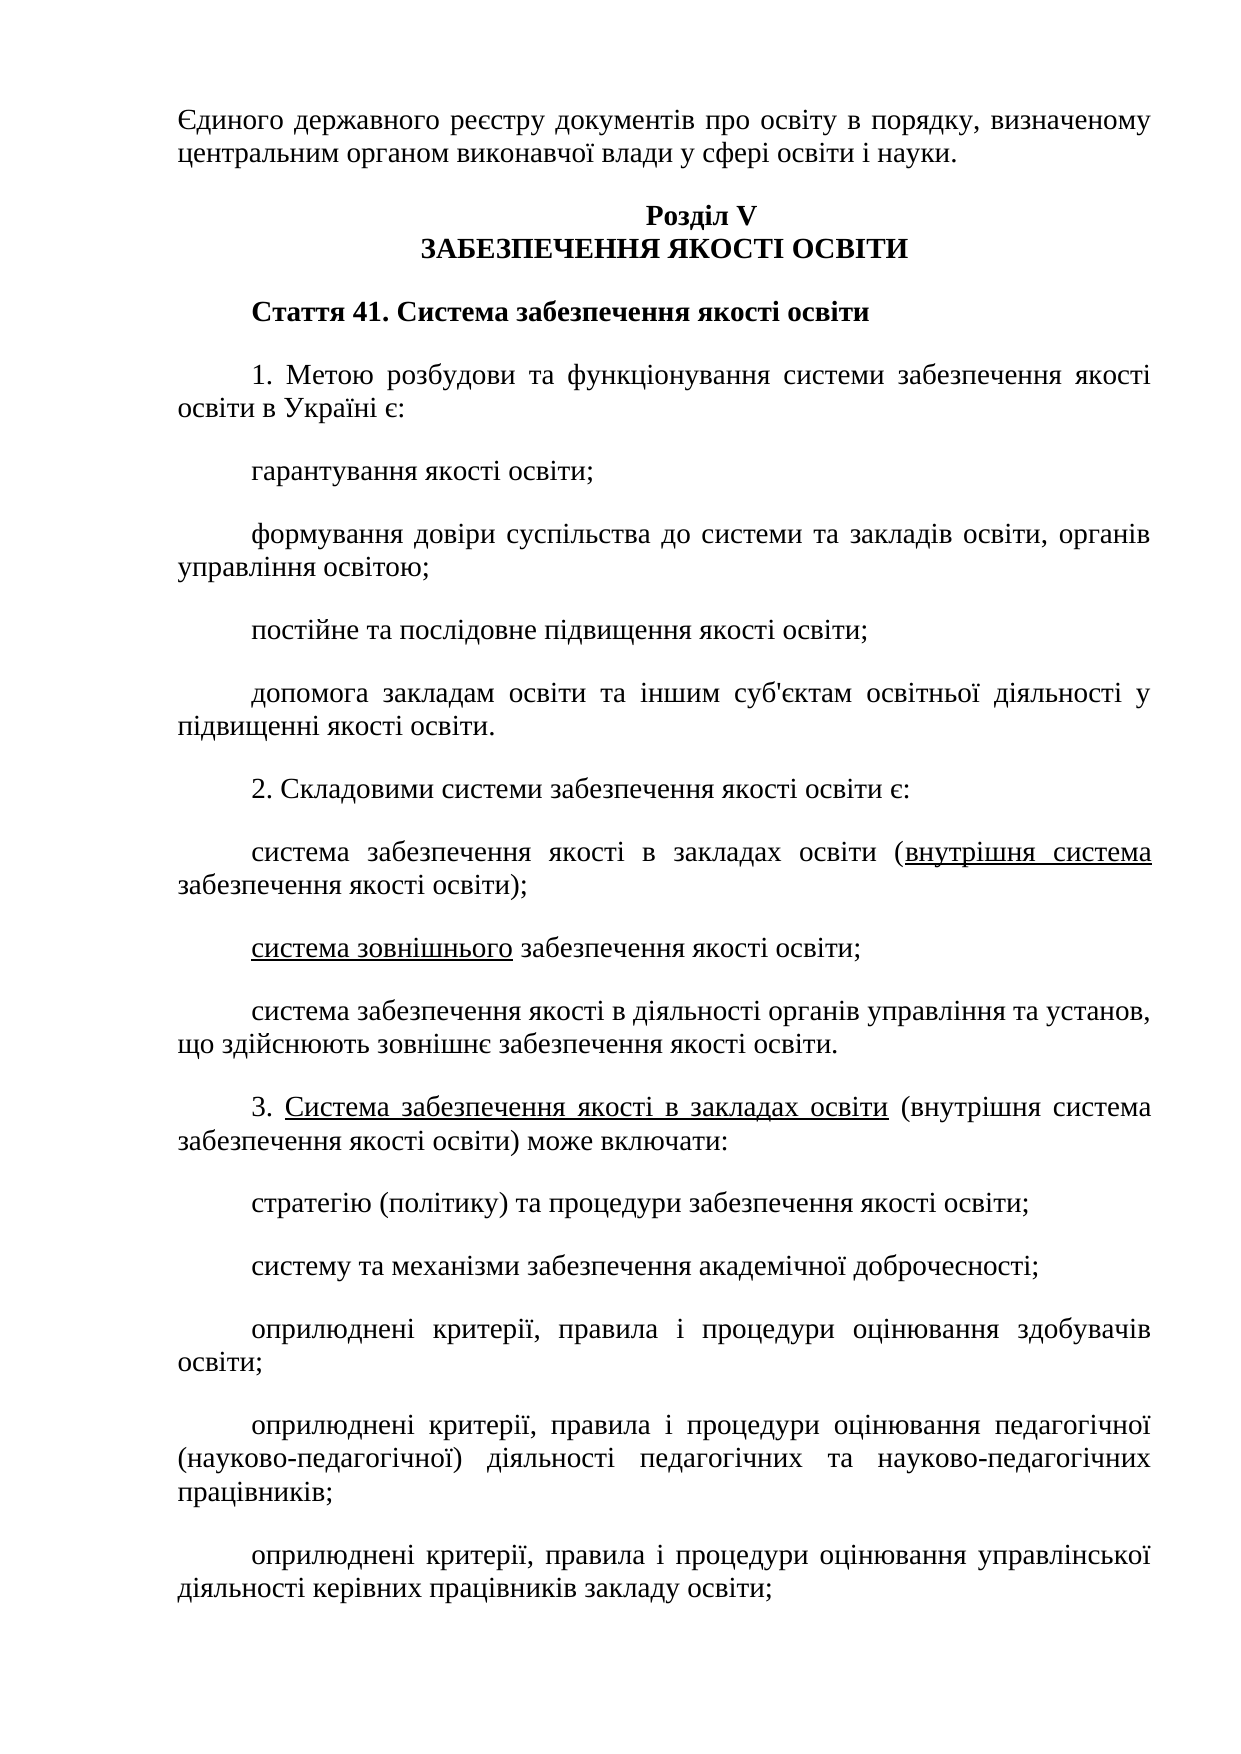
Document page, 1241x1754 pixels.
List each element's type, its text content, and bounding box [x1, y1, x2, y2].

text постійне та послідовне підвищення якості освіти; [177, 612, 1152, 646]
text система забезпечення якості в закладах освіти (внутрішня система забезпечення якості освіти); [177, 834, 1152, 901]
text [177, 102, 1152, 169]
text стратегію (політику) та процедури забезпечення якості освіти; [177, 1185, 1152, 1219]
text оприлюднені критерії, правила і процедури оцінювання здобувачів освіти; [177, 1311, 1152, 1378]
text систему та механізми забезпечення академічної доброчесності; [177, 1248, 1152, 1282]
text формування довіри суспільства до системи та закладів освіти, органів управління освітою; [177, 516, 1152, 583]
text 2. Складовими системи забезпечення якості освіти є: [177, 771, 1152, 805]
text Розділ V ЗАБЕЗПЕЧЕННЯ ЯКОСТІ ОСВІТИ [177, 198, 1152, 265]
text Стаття 41. Система забезпечення якості освіти [177, 294, 1152, 328]
text система забезпечення якості в діяльності органів управління та установ, що здійснюють зовнішнє забезпечення якості освіти. [177, 993, 1152, 1060]
text оприлюднені критерії, правила і процедури оцінювання управлінської діяльності керівних працівників закладу освіти; [177, 1537, 1152, 1604]
text 3. Система забезпечення якості в закладах освіти (внутрішня система забезпечення якості освіти) може включати: [177, 1089, 1152, 1156]
text допомога закладам освіти та іншим суб'єктам освітньої діяльності у підвищенні якості освіти. [177, 675, 1152, 742]
text система зовнішнього забезпечення якості освіти; [177, 930, 1152, 964]
text 1. Метою розбудови та функціонування системи забезпечення якості освіти в Україні є: [177, 357, 1152, 424]
text оприлюднені критерії, правила і процедури оцінювання педагогічної (науково-педагогічної) діяльності педагогічних та науково-педагогічних працівників; [177, 1407, 1152, 1508]
text гарантування якості освіти; [177, 453, 1152, 487]
